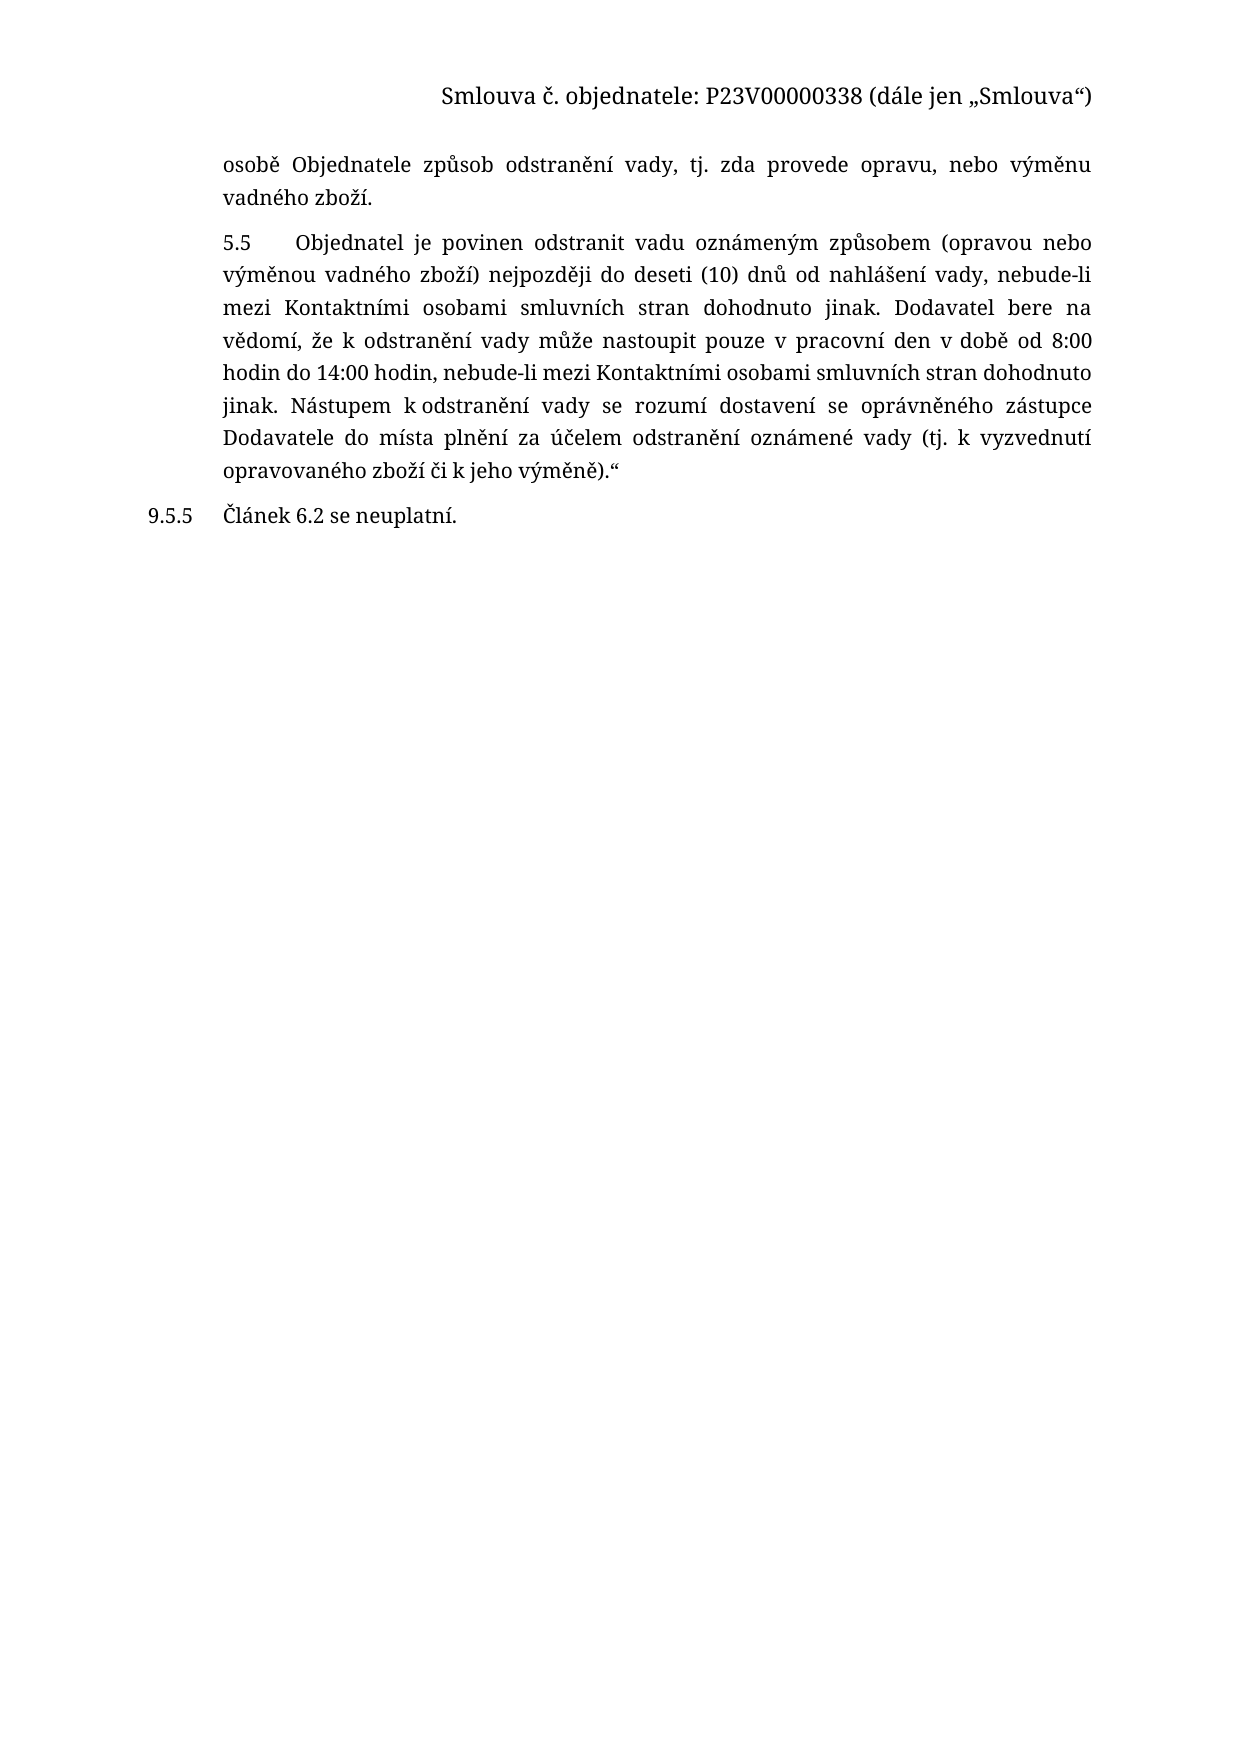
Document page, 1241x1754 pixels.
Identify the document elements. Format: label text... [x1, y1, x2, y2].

list 5.5 Objednatel je povinen odstranit vadu oznámeným způsobem (opravou nebo výměnou vadného zboží) nejpozději do deseti (10) dnů od nahlášení vady, nebude-li mezi Kontaktními osobami smluvních stran dohodnuto jinak. Dodavatel bere na vědomí, že k odstranění vady může nastoupit pouze v pracovní den v době od 8:00 hodin do 14:00 hodin, nebude-li mezi Kontaktními osobami smluvních stran dohodnuto jinak. Nástupem k odstranění vady se rozumí dostavení se oprávněného zástupce Dodavatele do místa plnění za účelem odstranění oznámené vady (tj. k vyzvednutí opravovaného zboží či k jeho výměně).“ [223, 228, 1093, 484]
list Článek 6.2 se neuplatní. [148, 501, 1093, 530]
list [223, 150, 1093, 211]
